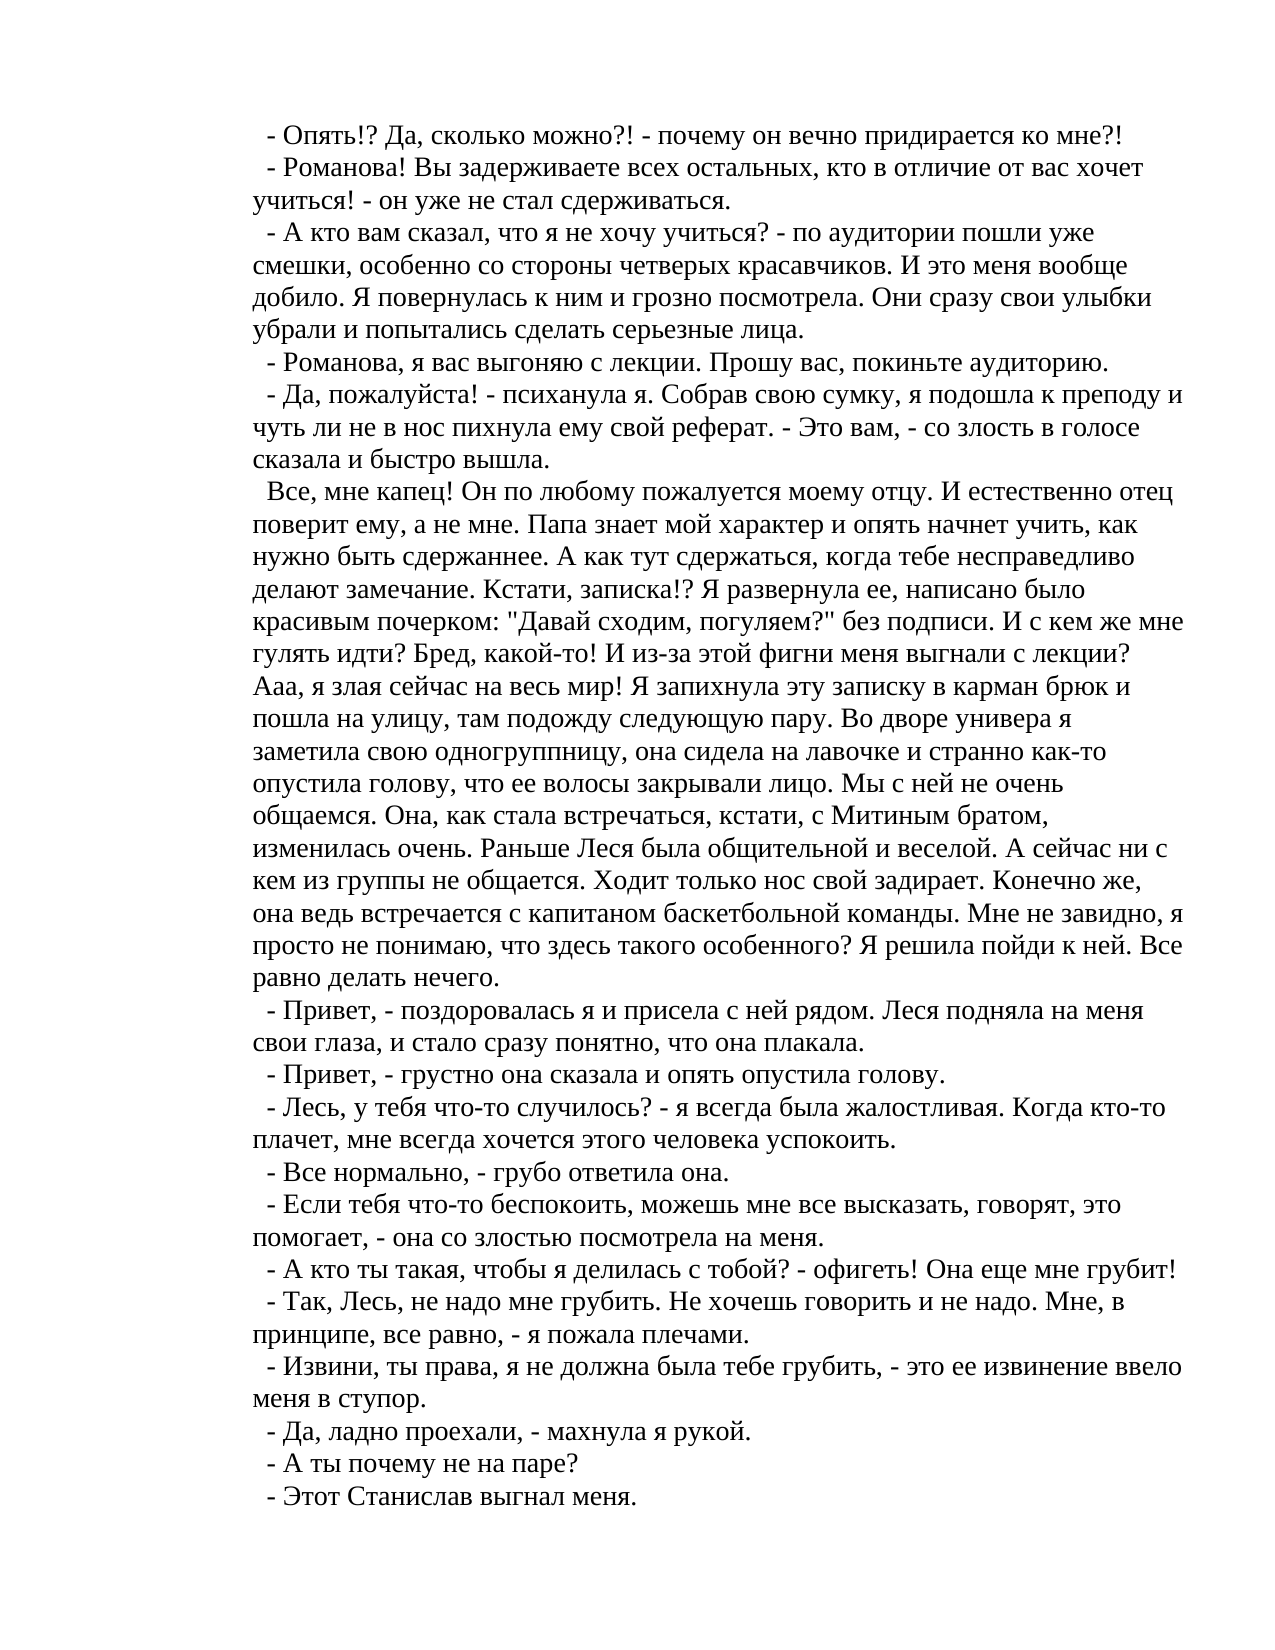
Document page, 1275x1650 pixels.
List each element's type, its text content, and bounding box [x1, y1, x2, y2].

text - Да, пожалуйста! - психанула я. Собрав свою сумку, я подошла к преподу и чуть ли не в нос пихнула ему свой реферат. - Это вам, - со злость в голосе сказала и быстро вышла. [252, 377, 1186, 474]
text - Романова, я вас выгоняю с лекции. Прошу вас, покиньте аудиторию. [252, 345, 1186, 377]
text - Привет, - поздоровалась я и присела с ней рядом. Леся подняла на меня свои глаза, и стало сразу понятно, что она плакала. [252, 993, 1186, 1058]
text - Лесь, у тебя что-то случилось? - я всегда была жалостливая. Когда кто-то плачет, мне всегда хочется этого человека успокоить. [252, 1090, 1186, 1155]
text - Этот Станислав выгнал меня. [252, 1479, 1186, 1511]
text - А кто вам сказал, что я не хочу учиться? - по аудитории пошли уже смешки, особенно со стороны четверых красавчиков. И это меня вообще добило. Я повернулась к ним и грозно посмотрела. Они сразу свои улыбки убрали и попытались сделать серьезные лица. [252, 215, 1186, 345]
text - Все нормально, - грубо ответила она. [252, 1155, 1186, 1187]
text - Привет, - грустно она сказала и опять опустила голову. [252, 1058, 1186, 1090]
text - Да, ладно проехали, - махнула я рукой. [252, 1414, 1186, 1446]
text - Опять!? Да, сколько можно?! - почему он вечно придирается ко мне?! [252, 118, 1186, 151]
text - Так, Лесь, не надо мне грубить. Не хочешь говорить и не надо. Мне, в принципе, все равно, - я пожала плечами. [252, 1284, 1186, 1349]
text - Извини, ты права, я не должна была тебе грубить, - это ее извинение ввело меня в ступор. [252, 1349, 1186, 1414]
text - Если тебя что-то беспокоить, можешь мне все высказать, говорят, это помогает, - она со злостью посмотрела на меня. [252, 1187, 1186, 1252]
text - А ты почему не на паре? [252, 1446, 1186, 1479]
text - А кто ты такая, чтобы я делилась с тобой? - офигеть! Она еще мне грубит! [252, 1252, 1186, 1284]
text Все, мне капец! Он по любому пожалуется моему отцу. И естественно отец поверит ему, а не мне. Папа знает мой характер и опять начнет учить, как нужно быть сдержаннее. А как тут сдержаться, когда тебе несправедливо делают замечание. Кстати, записка!? Я развернула ее, написано было красивым почерком: "Давай сходим, погуляем?" без подписи. И с кем же мне гулять идти? Бред, какой-то! И из-за этой фигни меня выгнали с лекции? Ааа, я злая сейчас на весь мир! Я запихнула эту записку в карман брюк и пошла на улицу, там подожду следующую пару. Во дворе универа я заметила свою одногруппницу, она сидела на лавочке и странно как-то опустила голову, что ее волосы закрывали лицо. Мы с ней не очень общаемся. Она, как стала встречаться, кстати, с Митиным братом, изменилась очень. Раньше Леся была общительной и веселой. А сейчас ни с кем из группы не общается. Ходит только нос свой задирает. Конечно же, она ведь встречается с капитаном баскетбольной команды. Мне не завидно, я просто не понимаю, что здесь такого особенного? Я решила пойди к ней. Все равно делать нечего. [252, 474, 1186, 993]
text - Романова! Вы задерживаете всех остальных, кто в отличие от вас хочет учиться! - он уже не стал сдерживаться. [252, 151, 1186, 215]
